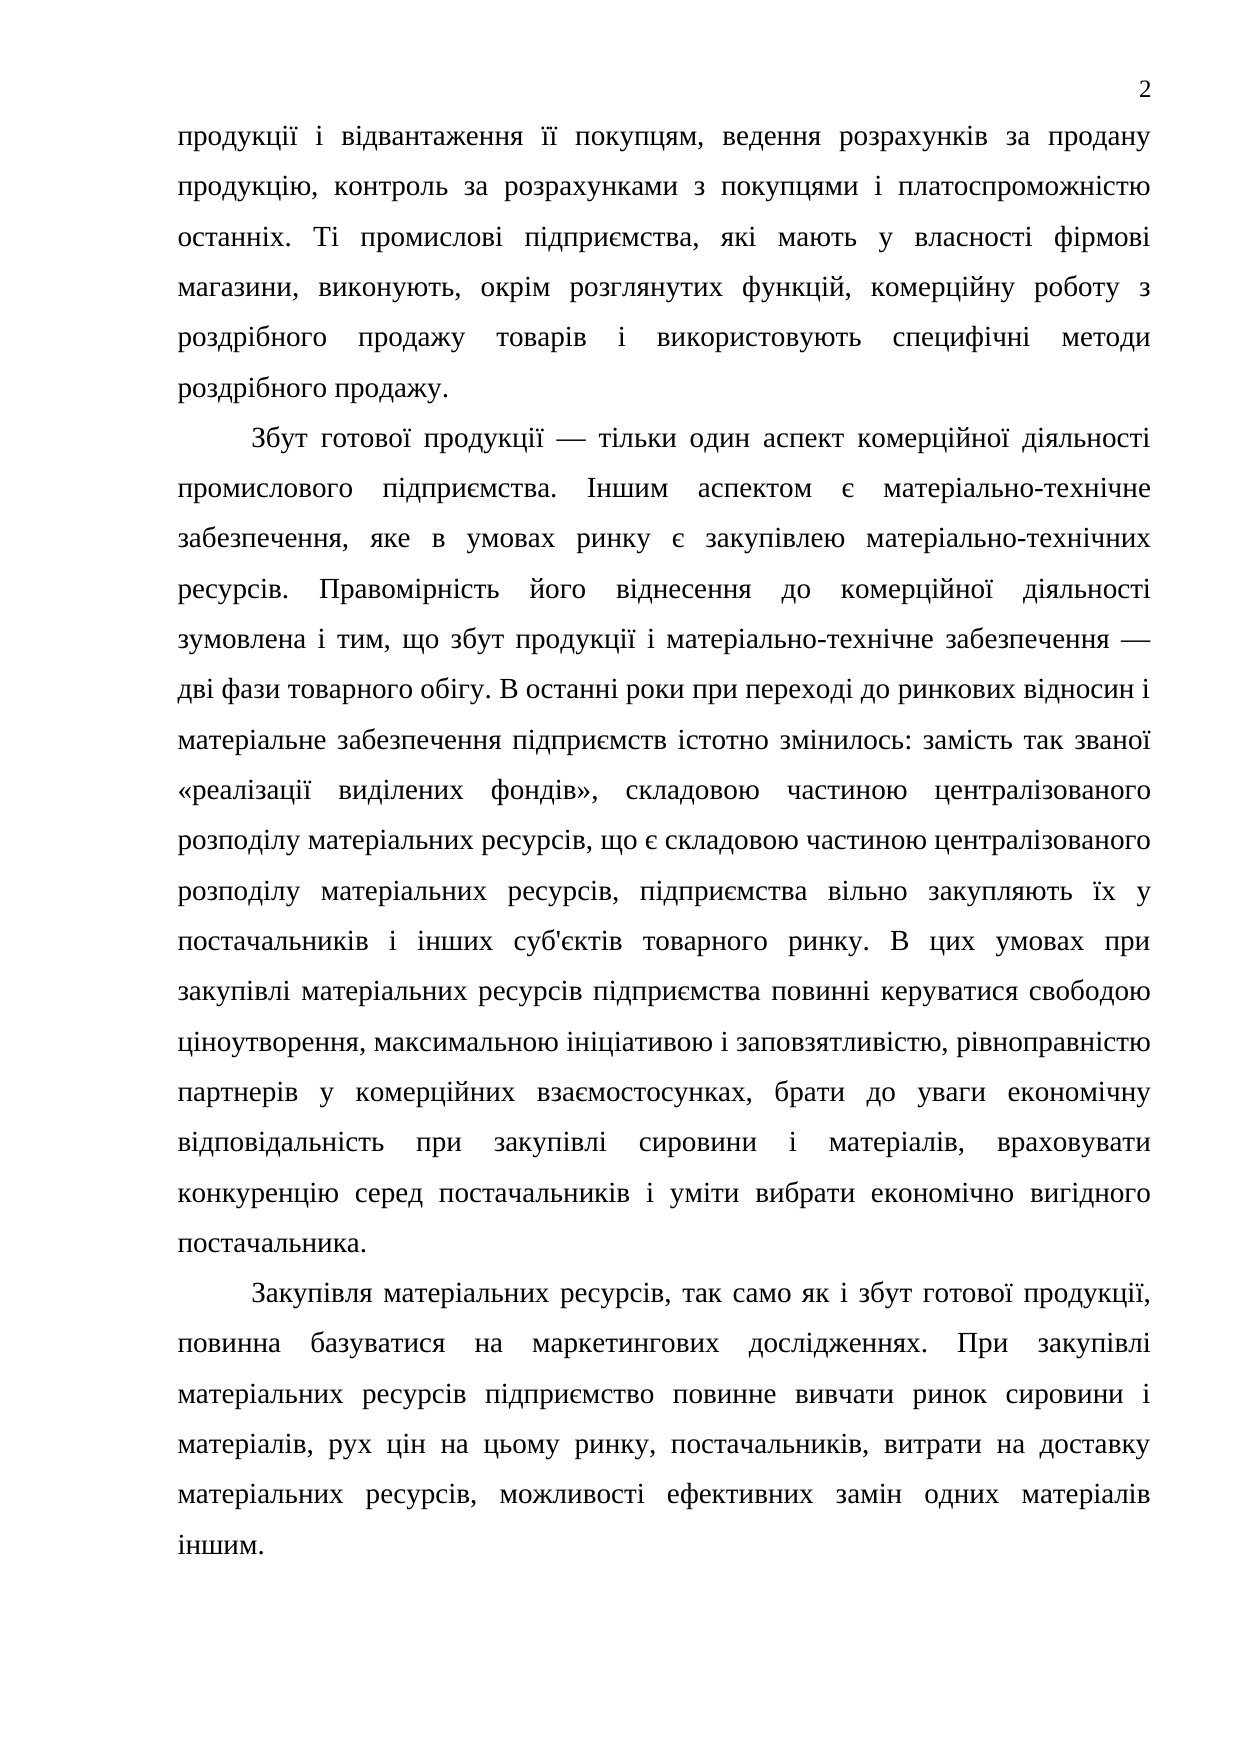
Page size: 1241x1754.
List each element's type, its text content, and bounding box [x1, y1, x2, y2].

text Закупівля матеріальних ресурсів, так само як і збут готової продукції, повинна базуватися на маркетингових дослідженнях. При закупівлі матеріальних ресурсів підприємство повинне вивчати ринок сировини і матеріалів, рух цін на цьому ринку, постачальників, витрати на доставку матеріальних ресурсів, можливості ефективних замін одних матеріалів іншим. [177, 1275, 1152, 1560]
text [177, 118, 1152, 403]
text Збут готової продукції — тільки один аспект комерційної діяльності промислового підприємства. Іншим аспектом є матеріально-технічне забезпечення, яке в умовах ринку є закупівлею матеріально-технічних ресурсів. Правомірність його віднесення до комерційної діяльності зумовлена і тим, що збут продукції і матеріально-технічне забезпечення — дві фази товарного обігу. В останні роки при переході до ринкових відносин і матеріальне забезпечення підприємств істотно змінилось: замість так званої «реалізації виділених фондів», складовою частиною централізованого розподілу матеріальних ресурсів, що є складовою частиною централізованого розподілу матеріальних ресурсів, підприємства вільно закупляють їх у постачальників і інших суб'єктів товарного ринку. В цих умовах при закупівлі матеріальних ресурсів підприємства повинні керуватися свободою ціноутворення, максимальною ініціативою і заповзятливістю, рівноправністю партнерів у комерційних взаємостосунках, брати до уваги економічну відповідальність при закупівлі сировини і матеріалів, враховувати конкуренцію серед постачальників і уміти вибрати економічно вигідного постачальника. [177, 420, 1152, 1258]
